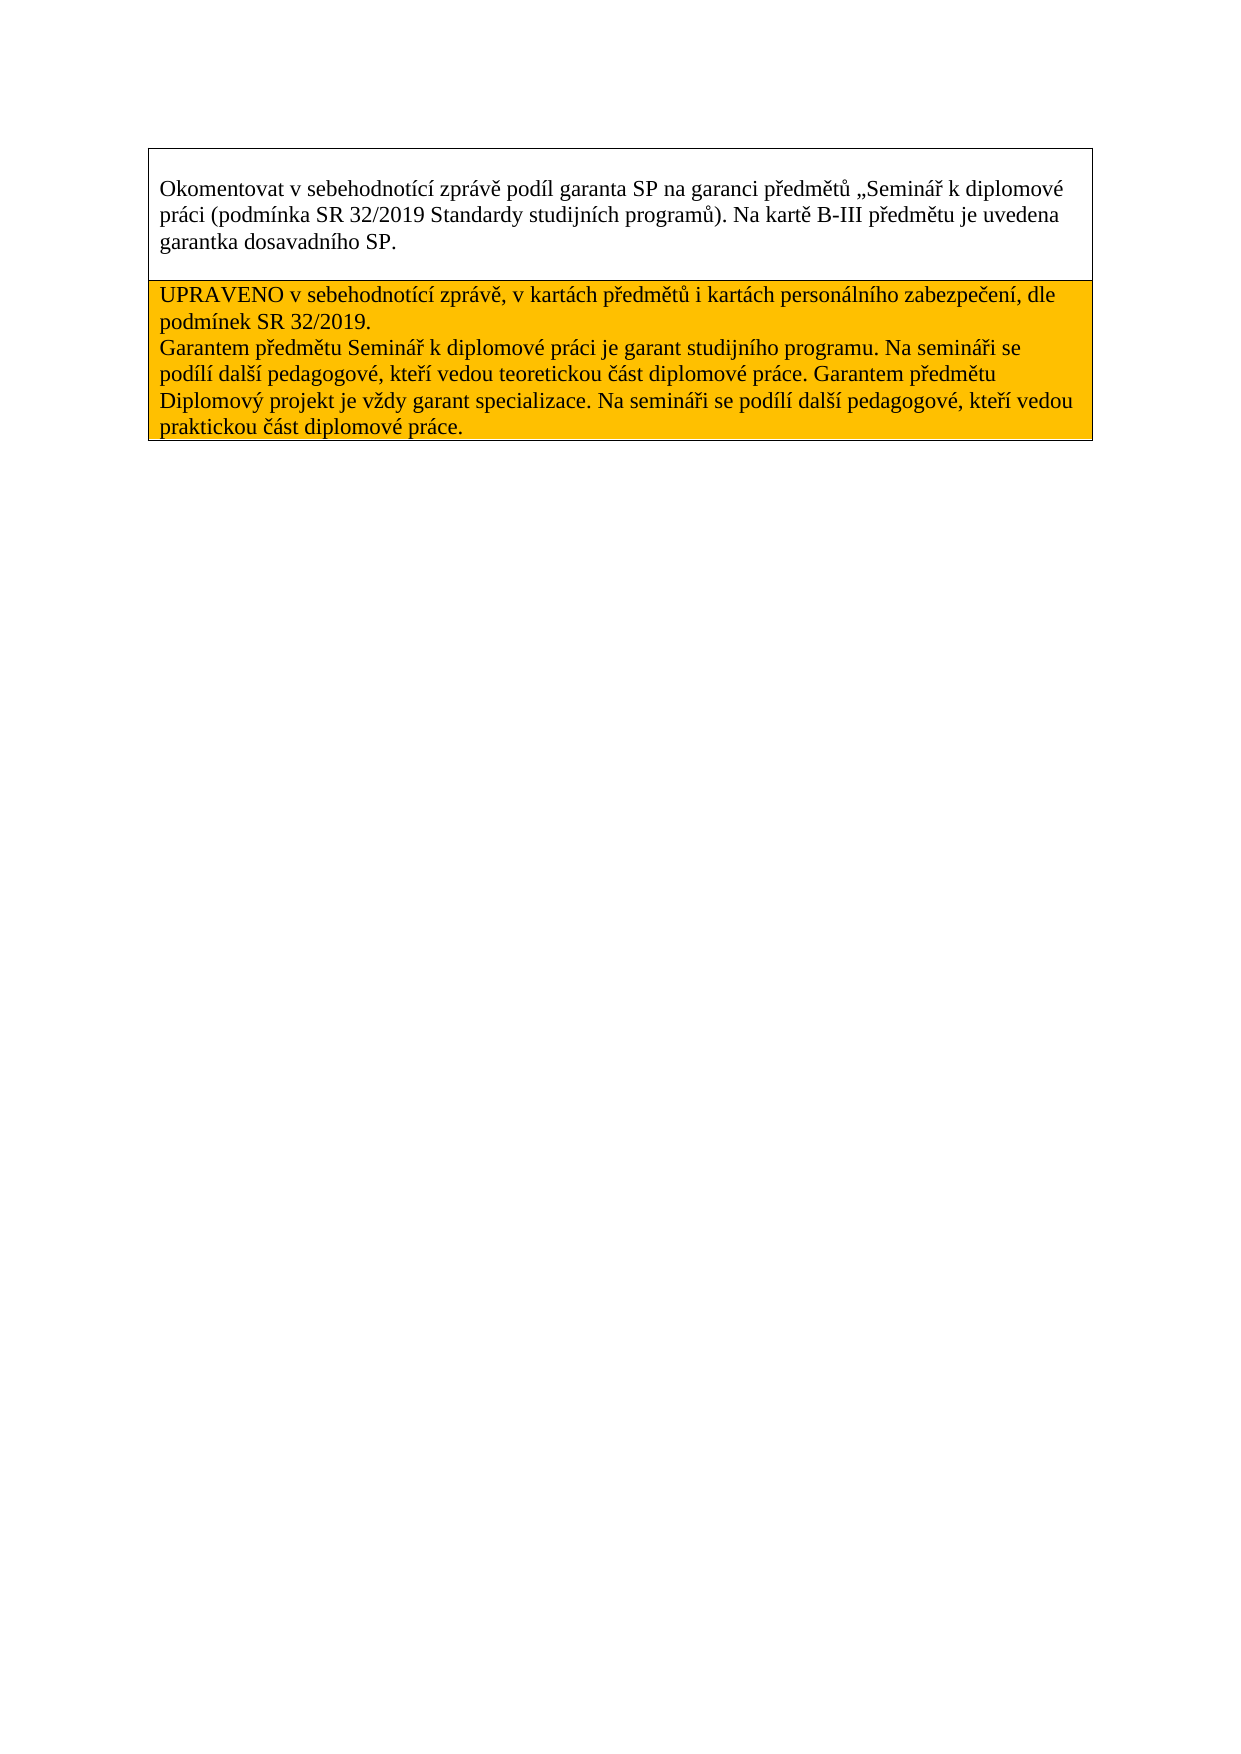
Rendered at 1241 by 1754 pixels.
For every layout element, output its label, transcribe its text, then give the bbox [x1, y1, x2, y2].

table_header Okomentovat v sebehodnotící zprávě podíl garanta SP na garanci předmětů „Seminář k diplomové práci (podmínka SR 32/2019 Standardy studijních programů). Na kartě B-III předmětu je uvedena garantka dosavadního SP. [149, 149, 1092, 280]
table_cell UPRAVENO v sebehodnotící zprávě, v kartách předmětů i kartách personálního zabezpečení, dle podmínek SR 32/2019. Garantem předmětu Seminář k diplomové práci je garant studijního programu. Na semináři se podílí další pedagogové, kteří vedou teoretickou část diplomové práce. Garantem předmětu Diplomový projekt je vždy garant specializace. Na semináři se podílí další pedagogové, kteří vedou praktickou část diplomové práce. [149, 281, 1092, 439]
